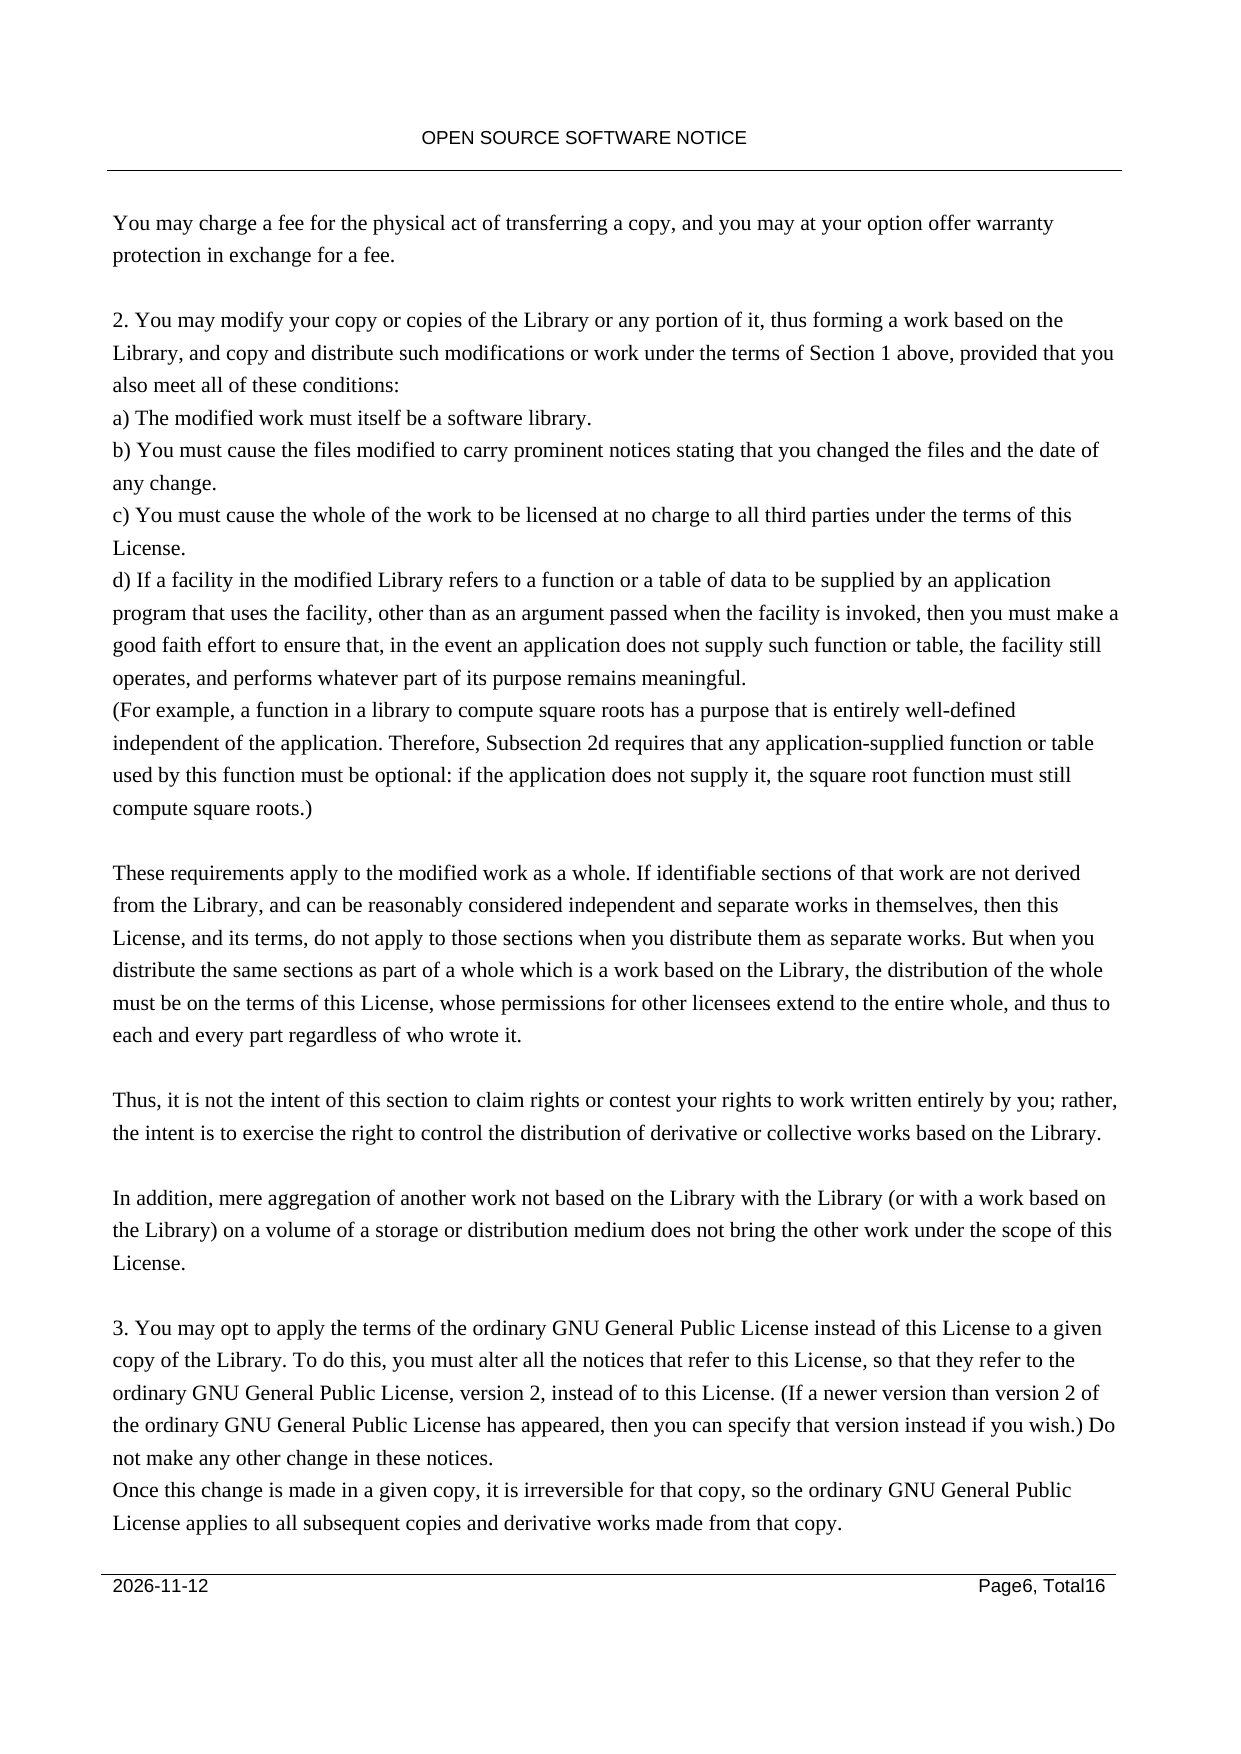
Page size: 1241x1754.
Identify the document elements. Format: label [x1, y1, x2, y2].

text [112, 206, 1128, 1539]
